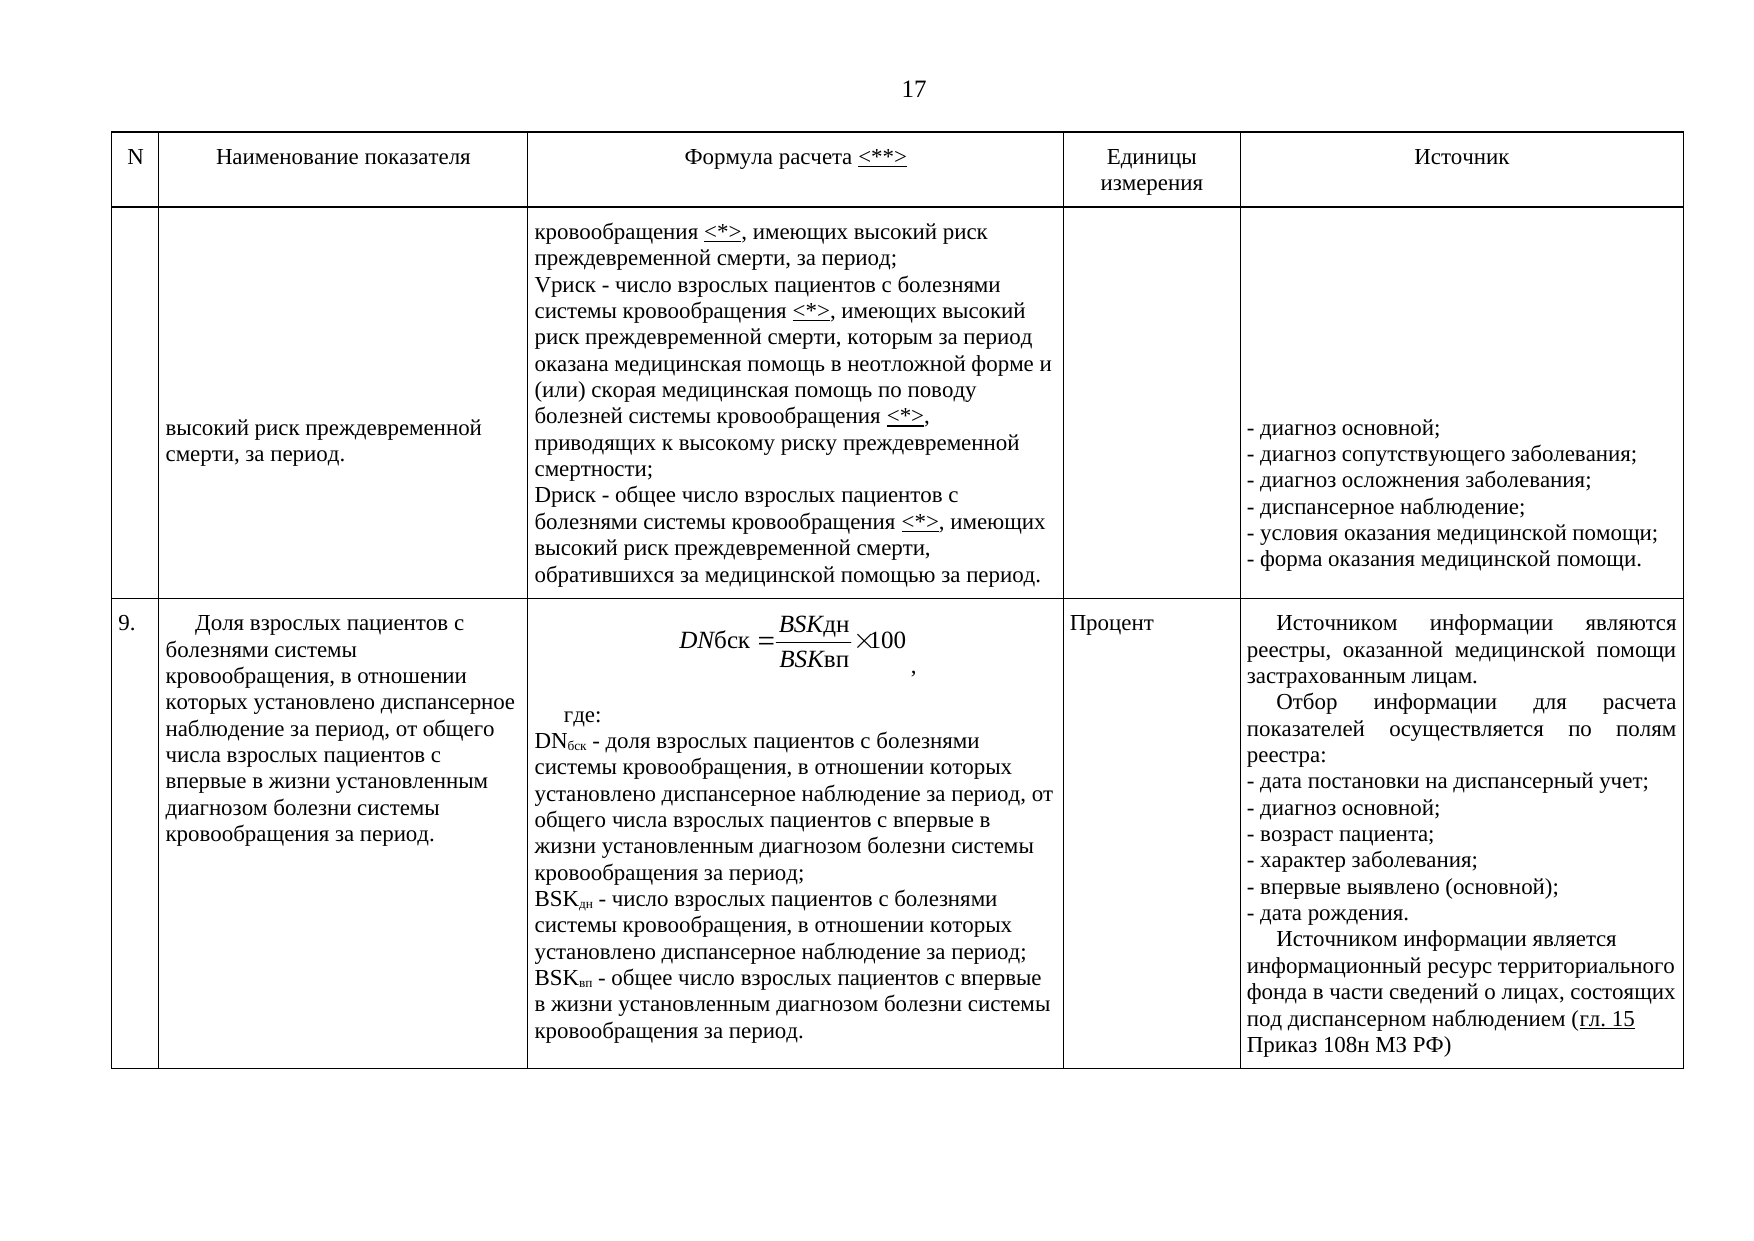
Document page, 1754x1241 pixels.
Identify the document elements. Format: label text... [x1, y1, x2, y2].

table_header Единицы измерения [1064, 133, 1240, 206]
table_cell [528, 208, 1063, 598]
table_header Источник [1241, 133, 1683, 206]
table_cell где: DNбск - доля взрослых пациентов с болезнями системы кровообращения, в отношении которых установлено диспансерное наблюдение за период, от общего числа взрослых пациентов с впервые в жизни установленным диагнозом болезни системы кровообращения за период; BSKдн - число взрослых пациентов с болезнями системы кровообращения, в отношении которых установлено диспансерное наблюдение за период; BSKвп - общее число взрослых пациентов с впервые в жизни установленным диагнозом болезни системы кровообращения за период. [528, 689, 1063, 1068]
table_cell , [528, 599, 1063, 689]
table_header Наименование показателя [159, 133, 527, 206]
table_header N [112, 133, 158, 206]
table_header Формула расчета <**> [528, 133, 1063, 206]
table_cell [1241, 599, 1683, 1068]
table_cell Доля взрослых пациентов с болезнями системы кровообращения, в отношении которых установлено диспансерное наблюдение за период, от общего числа взрослых пациентов с впервые в жизни установленным диагнозом болезни системы кровообращения за период. [159, 599, 527, 1068]
table_cell Процент [1064, 599, 1240, 1068]
table_cell 9. [112, 599, 158, 1068]
